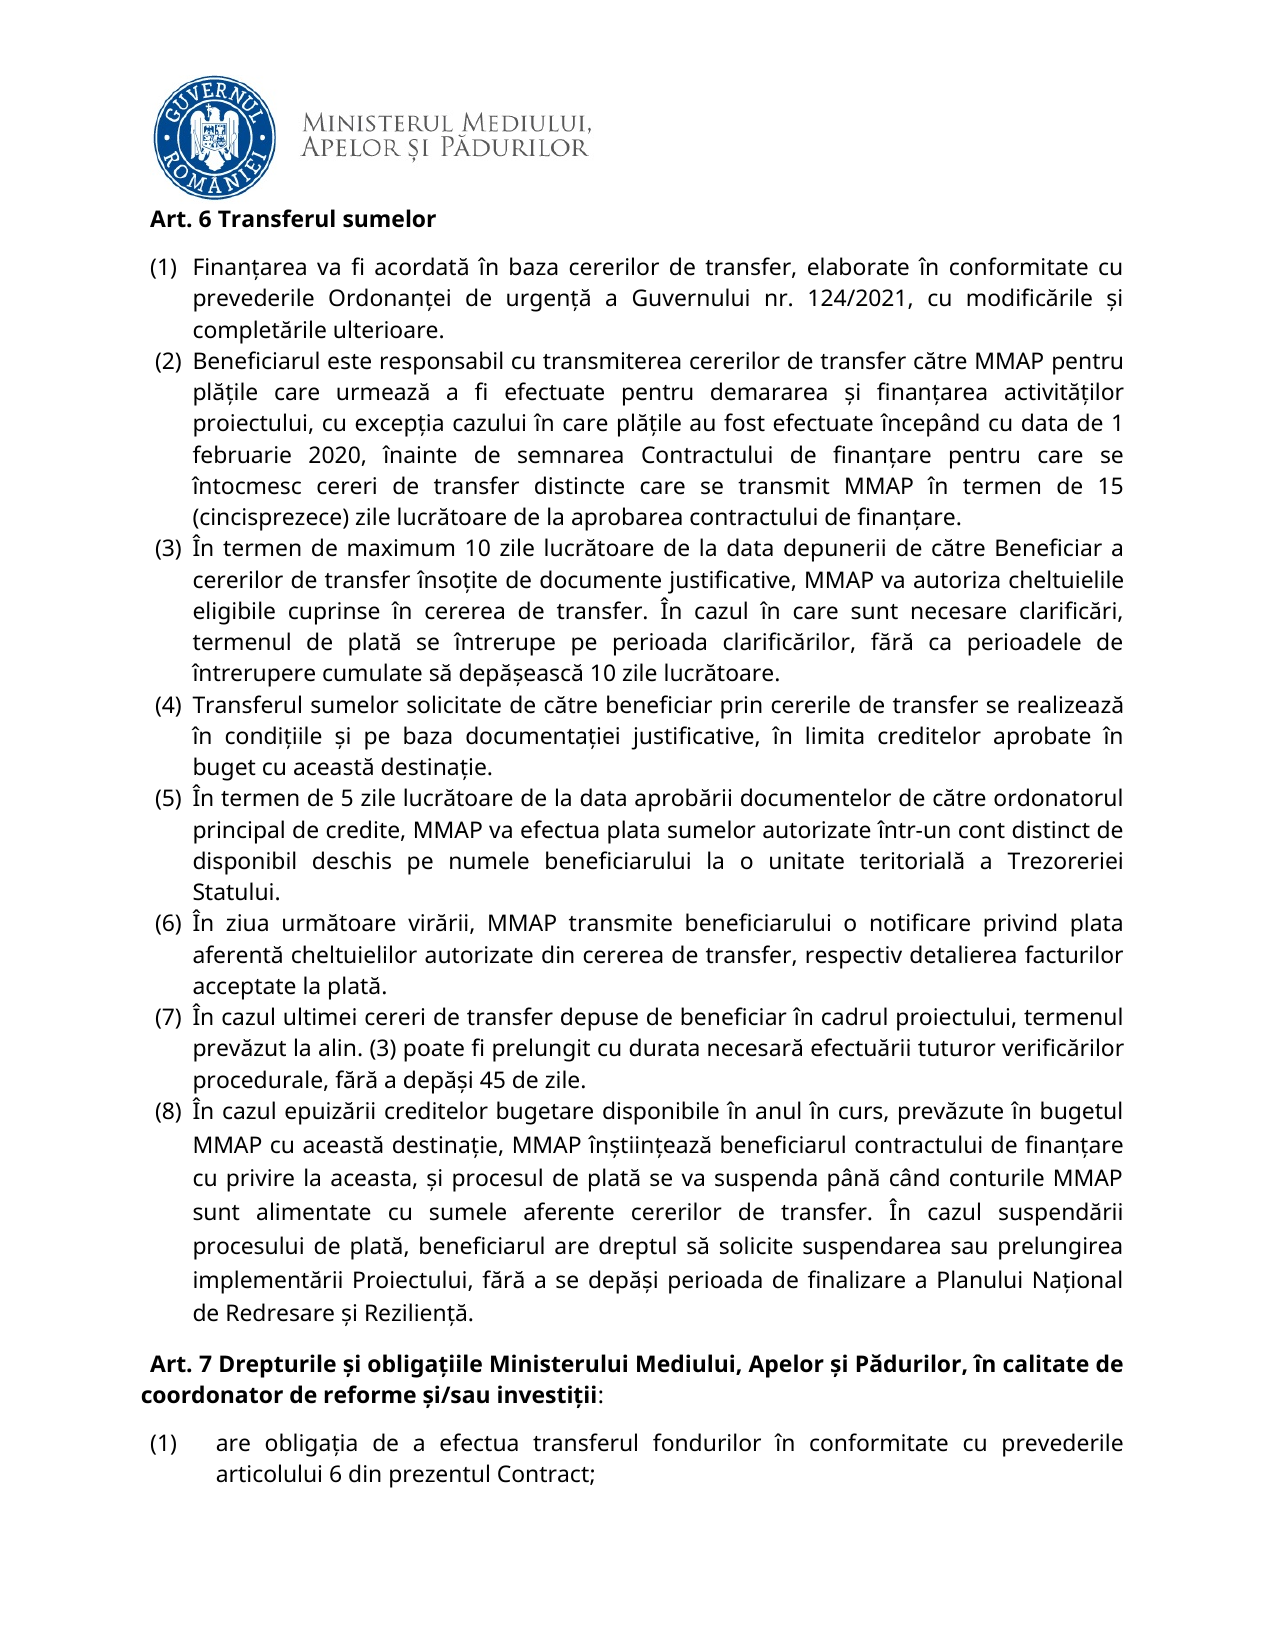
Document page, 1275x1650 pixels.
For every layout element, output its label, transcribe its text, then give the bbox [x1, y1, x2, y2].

list În cazul ultimei cereri de transfer depuse de beneficiar în cadrul proiectului, termenul prevăzut la alin. (3) poate fi prelungit cu durata necesară efectuării tuturor verificărilor procedurale, fără a depăși 45 de zile. [155, 1001, 1125, 1095]
list În cazul epuizării creditelor bugetare disponibile în anul în curs, prevăzute în bugetul MMAP cu această destinație, MMAP înștiințează beneficiarul contractului de finanțare cu privire la aceasta, și procesul de plată se va suspenda până când conturile MMAP sunt alimentate cu sumele aferente cererilor de transfer. În cazul suspendării procesului de plată, beneficiarul are dreptul să solicite suspendarea sau prelungirea implementării Proiectului, fără a se depăși perioada de finalizare a Planului Național de Redresare și Reziliență. [155, 1095, 1125, 1328]
text Art. 6 Transferul sumelor [150, 203, 1125, 234]
list Finanțarea va fi acordată în baza cererilor de transfer, elaborate în conformitate cu prevederile Ordonanței de urgență a Guvernului nr. 124/2021, cu modificările și completările ulterioare. [150, 251, 1125, 345]
list Transferul sumelor solicitate de către beneficiar prin cererile de transfer se realizează în condițiile și pe baza documentației justificative, în limita creditelor aprobate în buget cu această destinație. [155, 688, 1125, 782]
list Beneficiarul este responsabil cu transmiterea cererilor de transfer către MMAP pentru plățile care urmează a fi efectuate pentru demararea și finanțarea activităților proiectului, cu excepția cazului în care plățile au fost efectuate începând cu data de 1 februarie 2020, înainte de semnarea Contractului de finanțare pentru care se întocmesc cereri de transfer distincte care se transmit MMAP în termen de 15 (cincisprezece) zile lucrătoare de la aprobarea contractului de finanțare. [155, 345, 1125, 532]
list În termen de 5 zile lucrătoare de la data aprobării documentelor de către ordonatorul principal de credite, MMAP va efectua plata sumelor autorizate într-un cont distinct de disponibil deschis pe numele beneficiarului la o unitate teritorială a Trezoreriei Statului. [155, 782, 1125, 907]
list are obligația de a efectua transferul fondurilor în conformitate cu prevederile articolului 6 din prezentul Contract; [150, 1427, 1125, 1489]
list În termen de maximum 10 zile lucrătoare de la data depunerii de către Beneficiar a cererilor de transfer însoțite de documente justificative, MMAP va autoriza cheltuielile eligibile cuprinse în cererea de transfer. În cazul în care sunt necesare clarificări, termenul de plată se întrerupe pe perioada clarificărilor, fără ca perioadele de întrerupere cumulate să depășească 10 zile lucrătoare. [155, 532, 1125, 688]
list În ziua următoare virării, MMAP transmite beneficiarului o notificare privind plata aferentă cheltuielilor autorizate din cererea de transfer, respectiv detalierea facturilor acceptate la plată. [155, 907, 1125, 1001]
text Art. 7 Drepturile și obligațiile Ministerului Mediului, Apelor și Pădurilor, în calitate de coordonator de reforme și/sau investiții: [141, 1348, 1125, 1410]
picture [150, 75, 594, 204]
